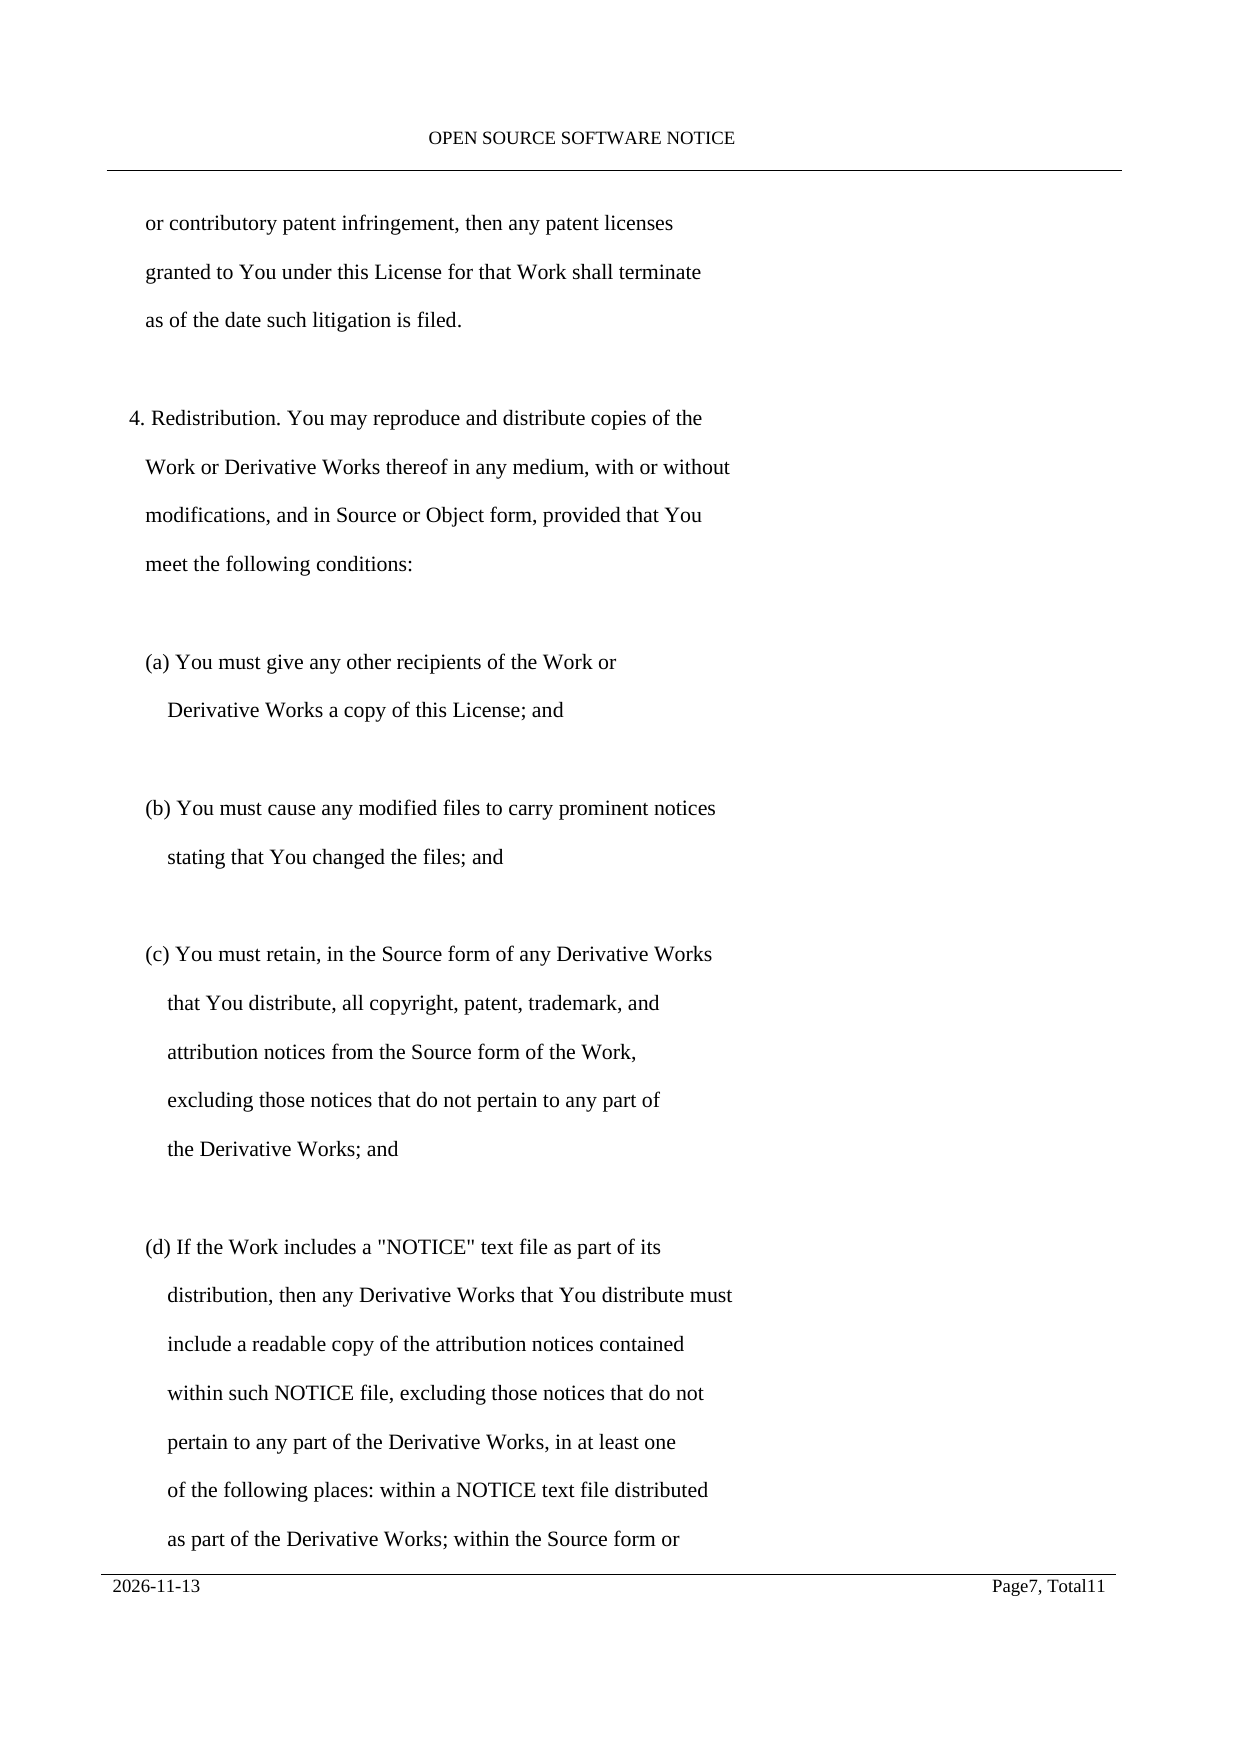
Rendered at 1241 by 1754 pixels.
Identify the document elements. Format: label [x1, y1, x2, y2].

text [112, 206, 1128, 1555]
